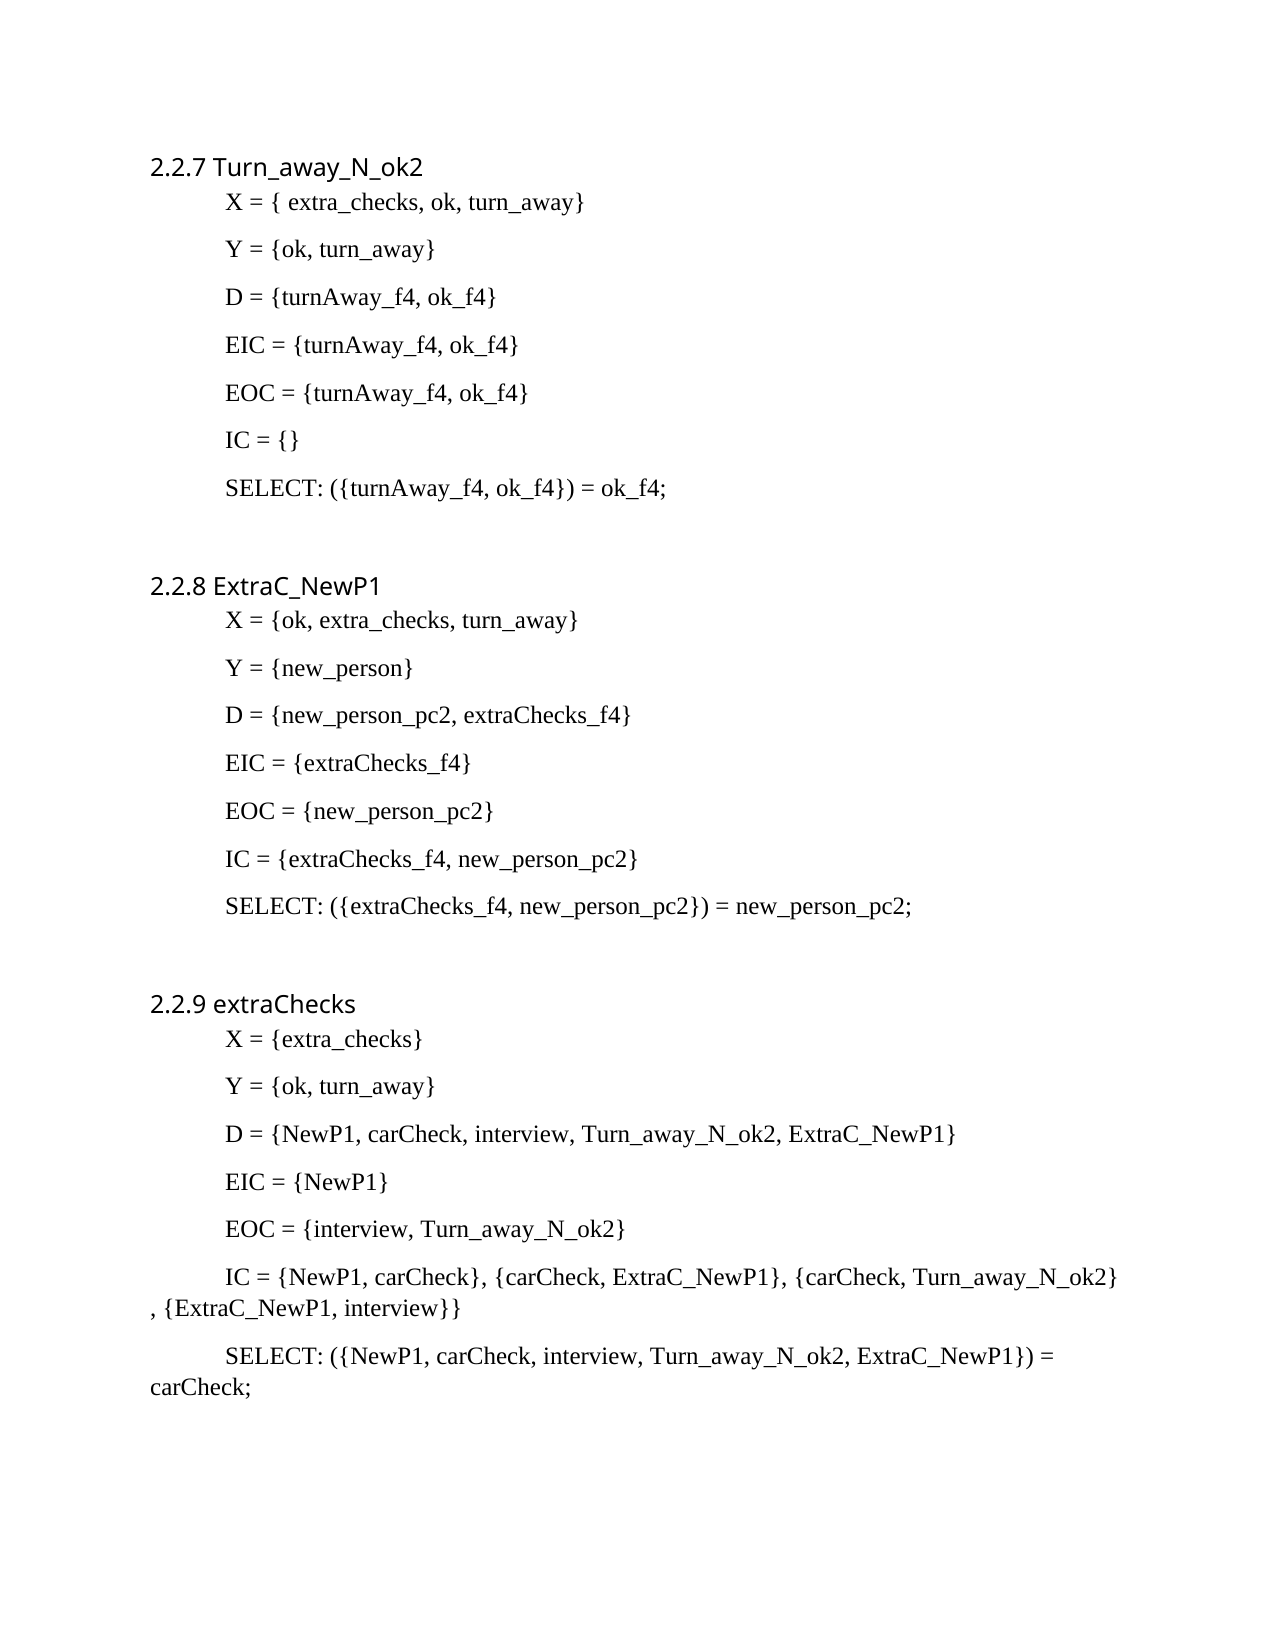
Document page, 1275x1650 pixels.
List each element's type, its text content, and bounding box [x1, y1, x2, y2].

text Y = {new_person} [150, 653, 1125, 682]
text X = { extra_checks, ok, turn_away} [150, 187, 1125, 216]
text D = {new_person_pc2, extraChecks_f4} [150, 701, 1125, 729]
text IC = {NewP1, carCheck}, {carCheck, ExtraC_NewP1}, {carCheck, Turn_away_N_ok2} , {ExtraC_NewP1, interview}} [150, 1262, 1125, 1322]
text IC = {} [150, 425, 1125, 454]
text X = {extra_checks} [150, 1024, 1125, 1052]
text EOC = {new_person_pc2} [150, 796, 1125, 825]
text SELECT: ({extraChecks_f4, new_person_pc2}) = new_person_pc2; [150, 891, 1125, 920]
subtitle 2.2.7 Turn_away_N_ok2 [150, 150, 1125, 184]
text X = {ok, extra_checks, turn_away} [150, 605, 1125, 634]
text EIC = {extraChecks_f4} [150, 748, 1125, 777]
text SELECT: ({NewP1, carCheck, interview, Turn_away_N_ok2, ExtraC_NewP1}) = carCheck; [150, 1341, 1125, 1401]
text EOC = {turnAway_f4, ok_f4} [150, 378, 1125, 406]
text SELECT: ({turnAway_f4, ok_f4}) = ok_f4; [150, 473, 1125, 502]
subtitle 2.2.9 extraChecks [150, 987, 1125, 1021]
text D = {turnAway_f4, ok_f4} [150, 282, 1125, 311]
text Y = {ok, turn_away} [150, 234, 1125, 263]
text EOC = {interview, Turn_away_N_ok2} [150, 1214, 1125, 1243]
text EIC = {NewP1} [150, 1167, 1125, 1196]
text IC = {extraChecks_f4, new_person_pc2} [150, 844, 1125, 872]
text D = {NewP1, carCheck, interview, Turn_away_N_ok2, ExtraC_NewP1} [150, 1119, 1125, 1148]
text EIC = {turnAway_f4, ok_f4} [150, 330, 1125, 359]
text Y = {ok, turn_away} [150, 1071, 1125, 1100]
subtitle 2.2.8 ExtraC_NewP1 [150, 568, 1125, 602]
